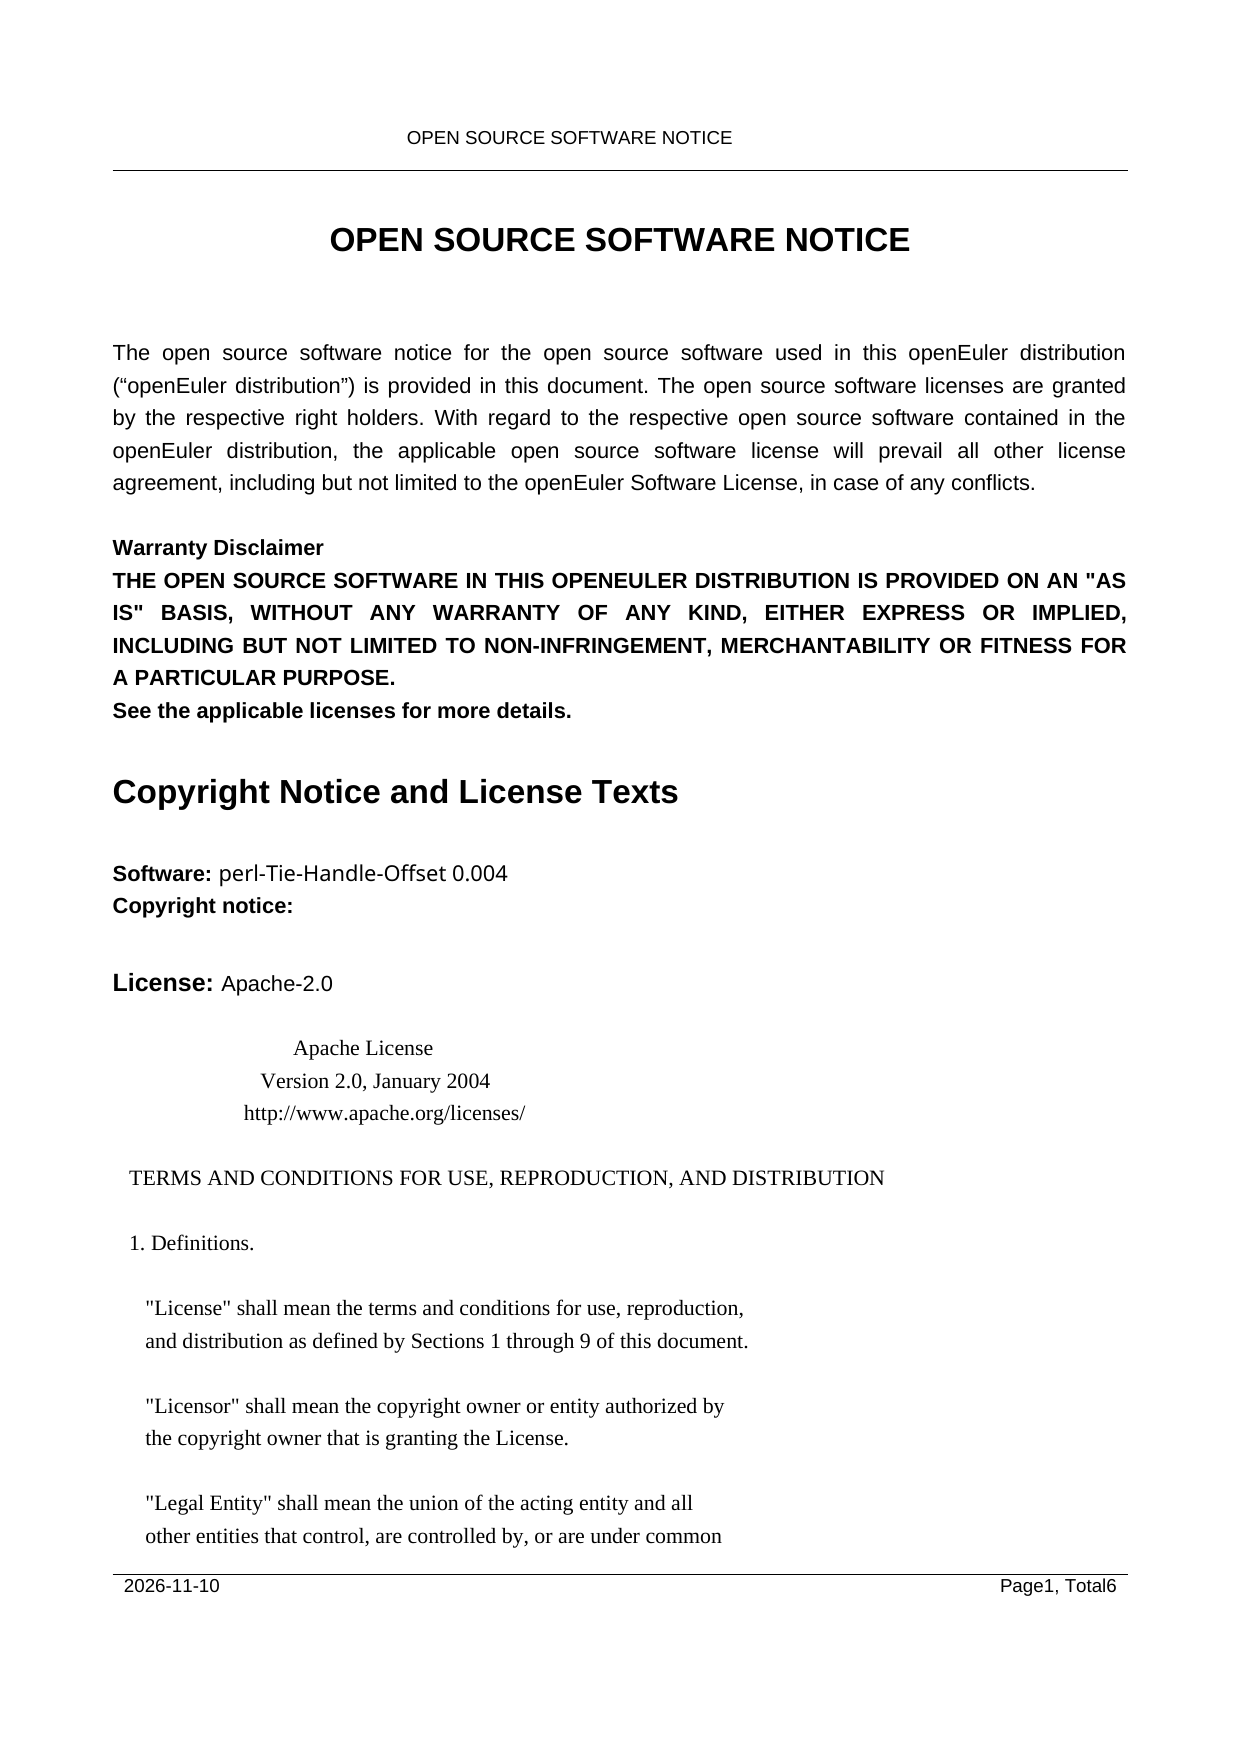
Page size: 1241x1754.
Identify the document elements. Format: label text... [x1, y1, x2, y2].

text OPEN SOURCE SOFTWARE NOTICE [112, 206, 1128, 271]
title Software: perl-Tie-Handle-Offset 0.004 [112, 856, 1128, 889]
text The open source software notice for the open source software used in this openEuler distribution (“openEuler distribution”) is provided in this document. The open source software licenses are granted by the respective right holders. With regard to the respective open source software contained in the openEuler distribution, the applicable open source software license will prevail all other license agreement, including but not limited to the openEuler Software License, in case of any conflicts. [112, 336, 1128, 499]
text License: Apache-2.0 [112, 966, 1128, 999]
text THE OPEN SOURCE SOFTWARE IN THIS OPENEULER DISTRIBUTION IS PROVIDED ON AN "AS IS" BASIS, WITHOUT ANY WARRANTY OF ANY KIND, EITHER EXPRESS OR IMPLIED, INCLUDING BUT NOT LIMITED TO NON-INFRINGEMENT, MERCHANTABILITY OR FITNESS FOR A PARTICULAR PURPOSE. See the applicable licenses for more details. [112, 564, 1128, 726]
text Copyright Notice and License Texts [112, 759, 1128, 824]
text Copyright notice: [112, 889, 1128, 921]
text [112, 999, 1128, 1551]
text Warranty Disclaimer [112, 531, 1128, 564]
